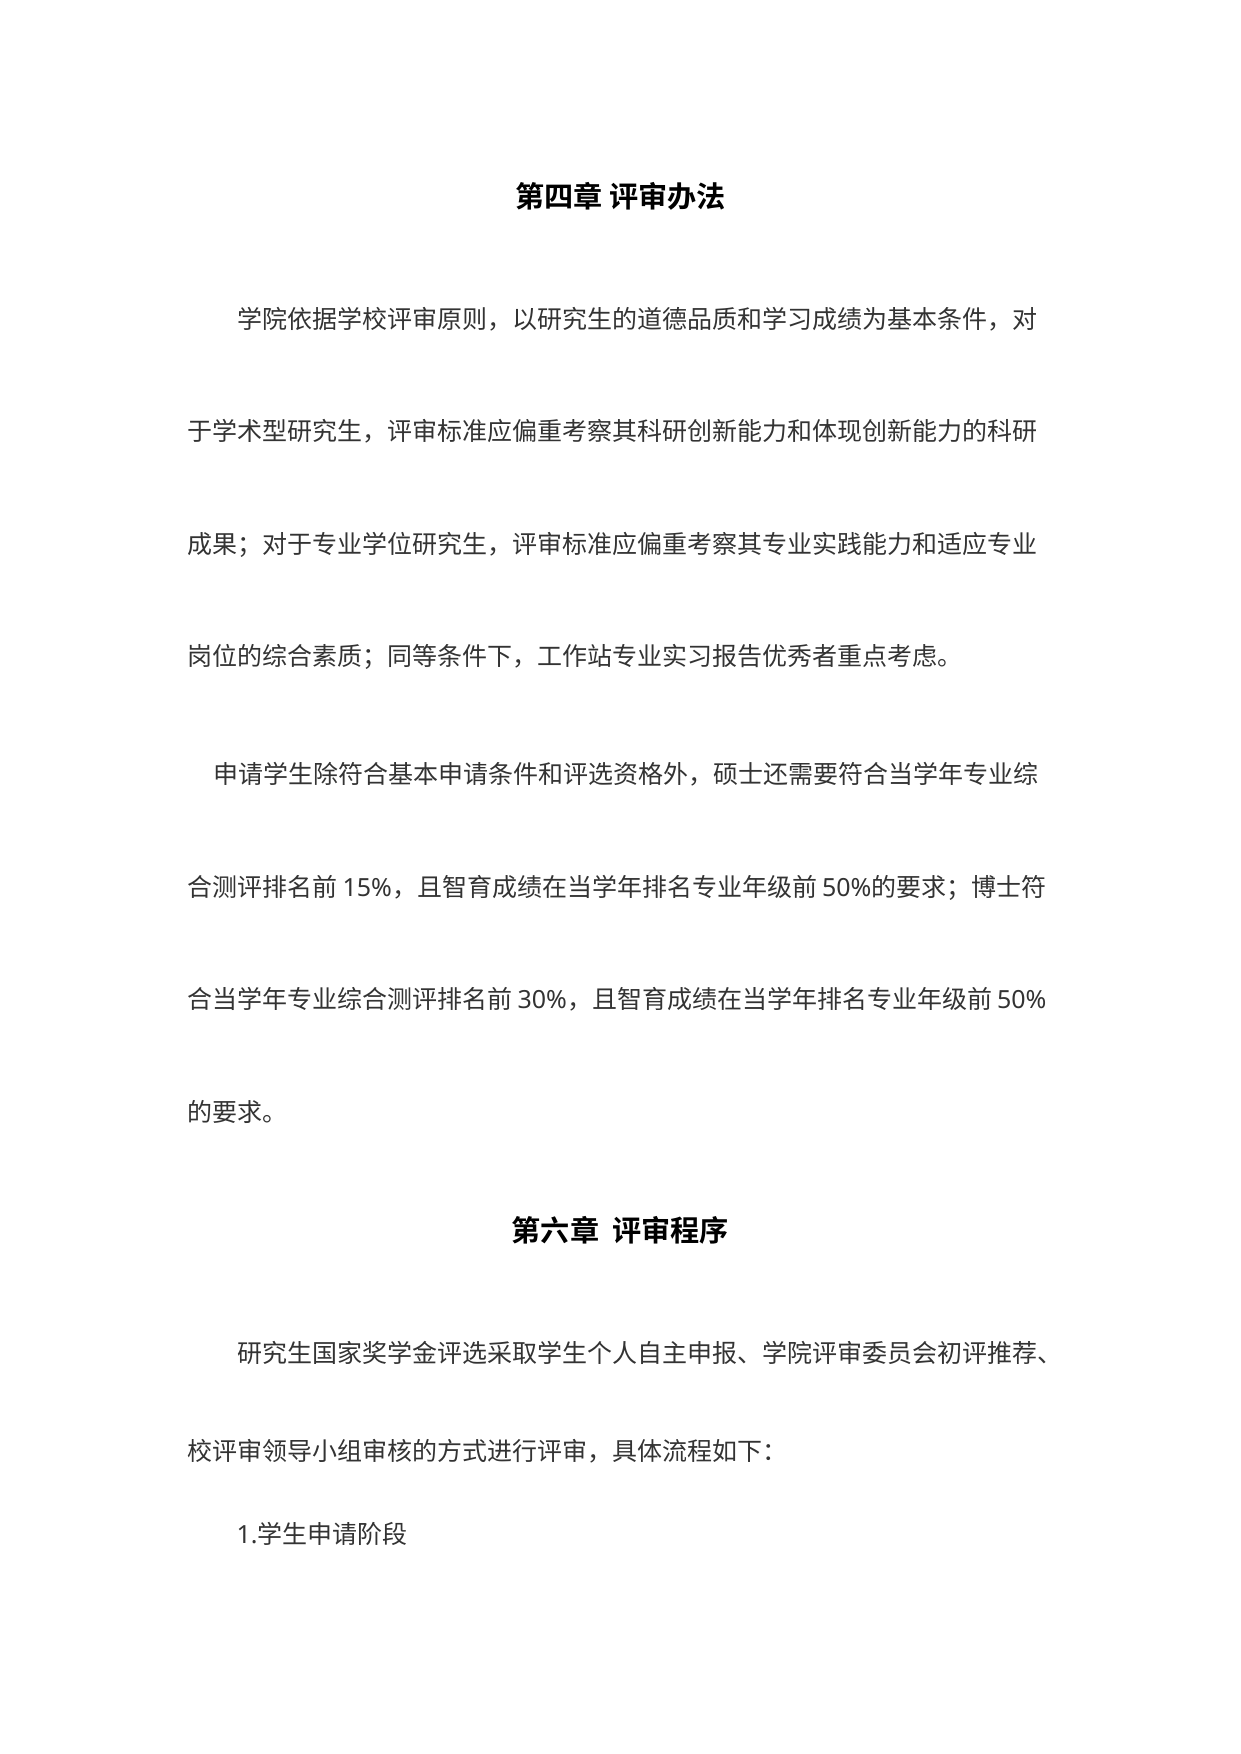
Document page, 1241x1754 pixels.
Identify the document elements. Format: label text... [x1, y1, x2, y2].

subtitle 申请学生除符合基本申请条件和评选资格外，硕士还需要符合当学年专业综合测评排名前15%，且智育成绩在当学年排名专业年级前50%的要求；博士符合当学年专业综合测评排名前30%，且智育成绩在当学年排名专业年级前50%的要求。 [187, 741, 1053, 1143]
subtitle 第四章 评审办法 [187, 162, 1053, 227]
text 研究生国家奖学金评选采取学生个人自主申报、学院评审委员会初评推荐、校评审领导小组审核的方式进行评审，具体流程如下： [187, 1319, 1053, 1482]
text 1.学生申请阶段 [187, 1500, 1053, 1565]
subtitle 学院依据学校评审原则，以研究生的道德品质和学习成绩为基本条件，对于学术型研究生，评审标准应偏重考察其科研创新能力和体现创新能力的科研成果；对于专业学位研究生，评审标准应偏重考察其专业实践能力和适应专业岗位的综合素质；同等条件下，工作站专业实习报告优秀者重点考虑。 [187, 285, 1053, 687]
subtitle 第六章 评审程序 [187, 1196, 1053, 1261]
